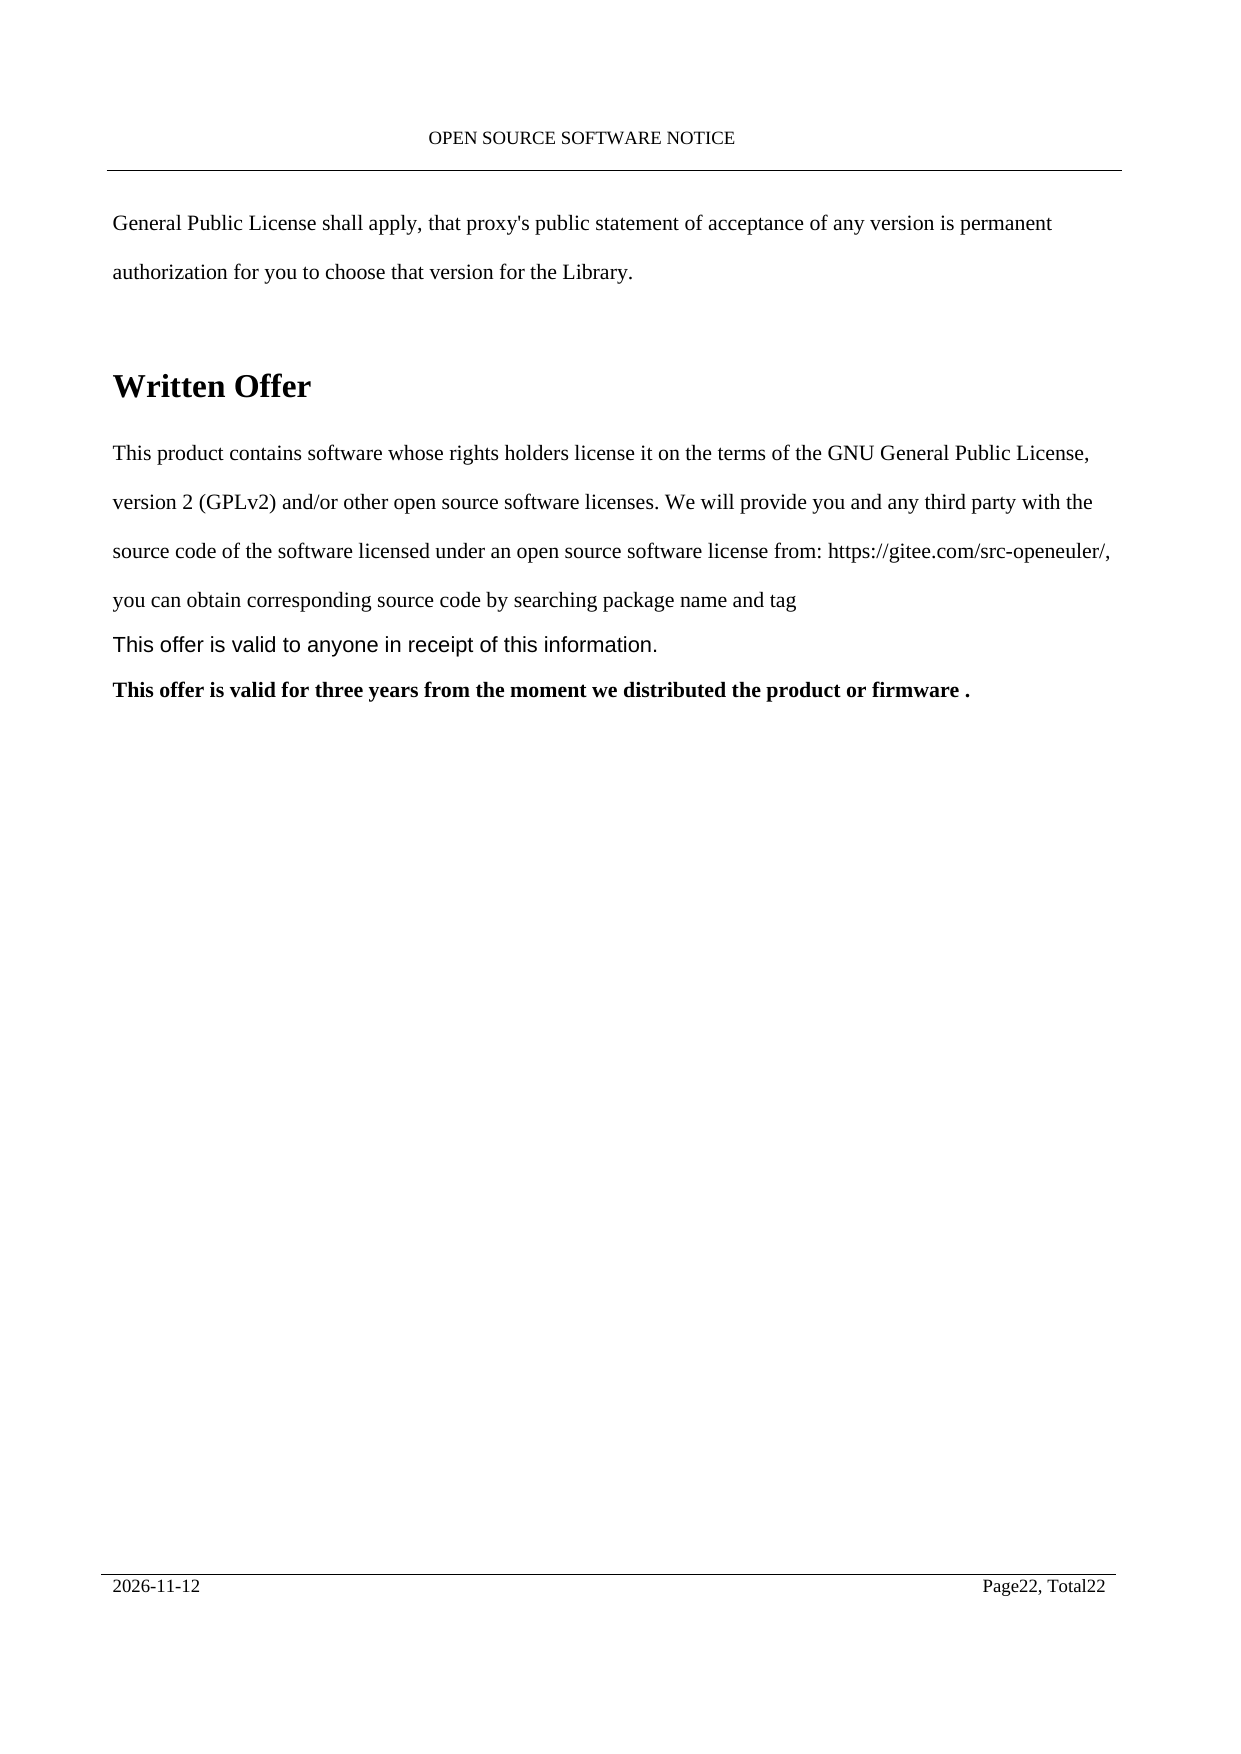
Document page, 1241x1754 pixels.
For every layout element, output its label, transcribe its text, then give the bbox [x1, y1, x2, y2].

text Written Offer [112, 353, 1128, 418]
text This product contains software whose rights holders license it on the terms of the GNU General Public License, version 2 (GPLv2) and/or other open source software licenses. We will provide you and any third party with the source code of the software licensed under an open source software license from: https://gitee.com/src-openeuler/, you can obtain corresponding source code by searching package name and tag [112, 437, 1128, 616]
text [112, 206, 1128, 336]
text This offer is valid for three years from the moment we distributed the product or firmware . [112, 673, 1128, 706]
text This offer is valid to anyone in receipt of this information. [112, 628, 1128, 661]
